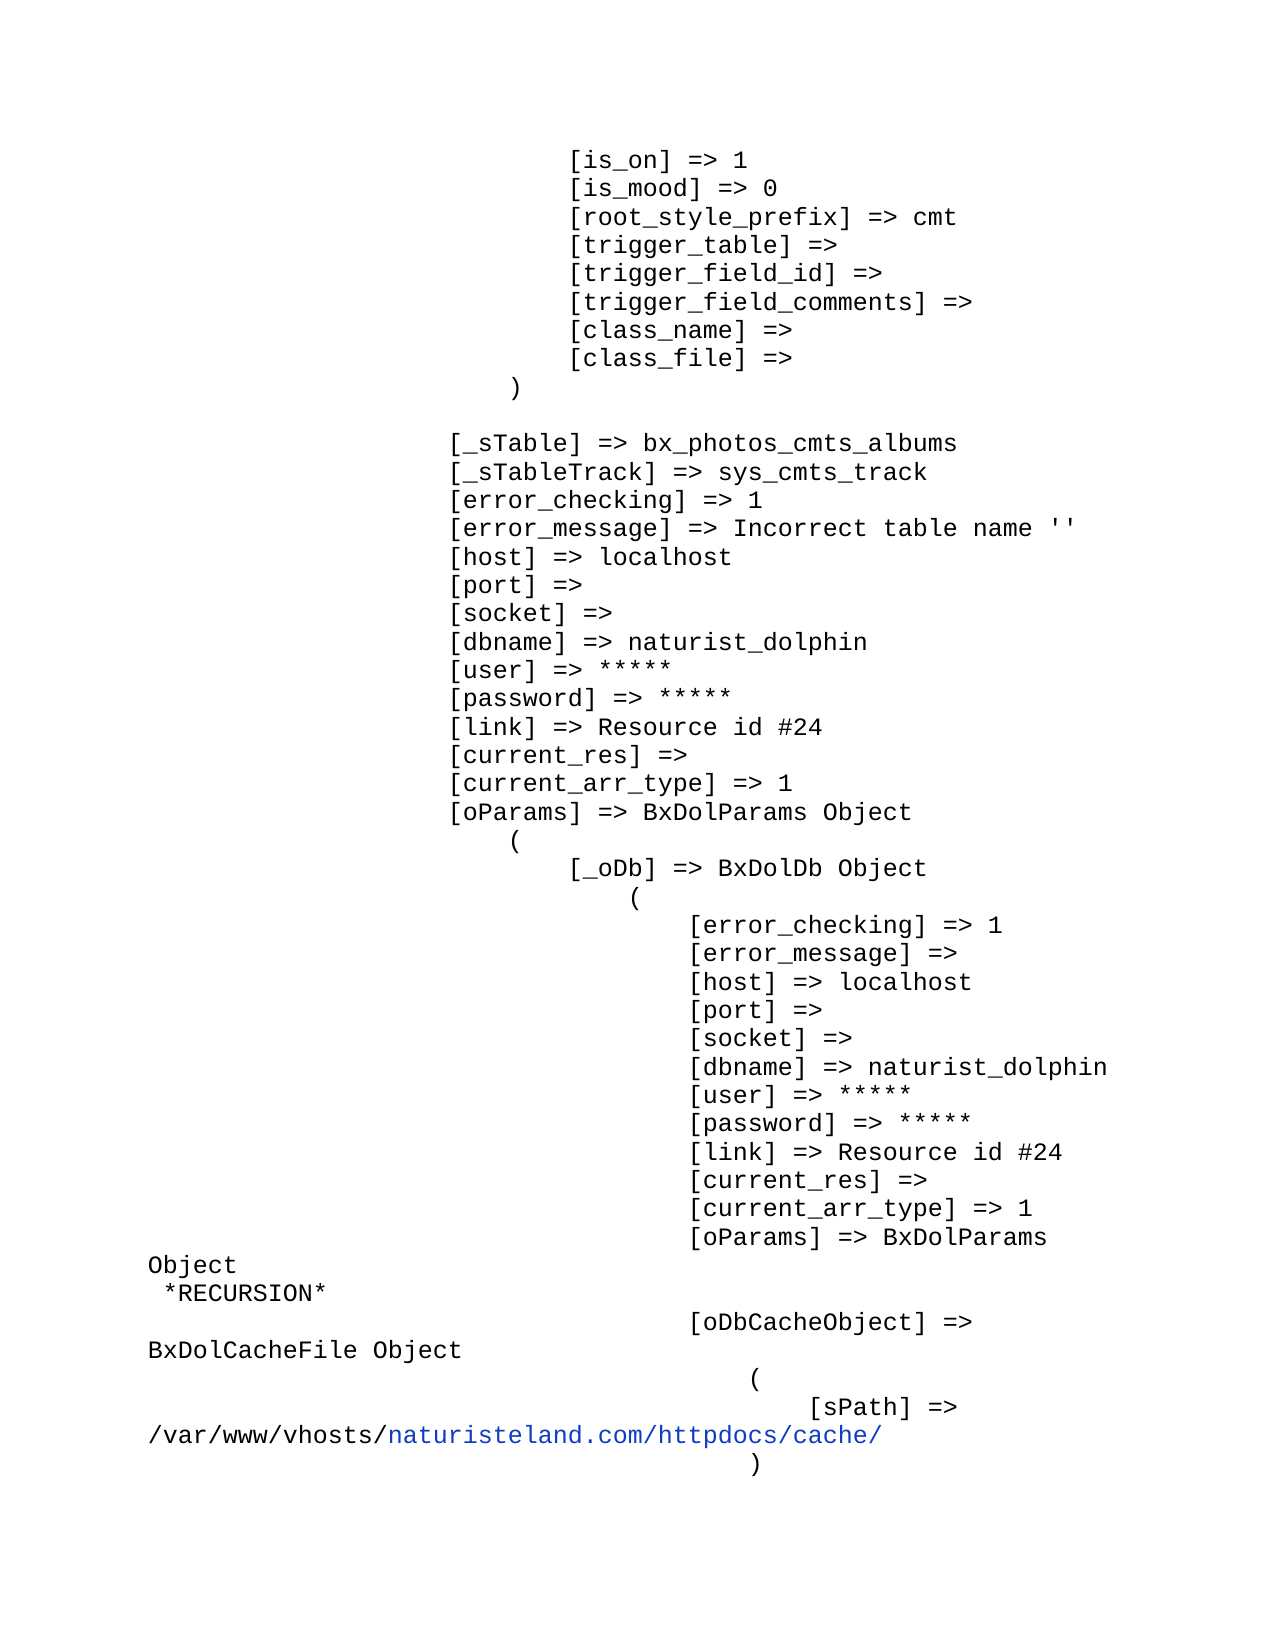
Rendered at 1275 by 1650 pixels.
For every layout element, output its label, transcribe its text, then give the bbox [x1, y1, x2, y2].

text [link] => Resource id #24 [148, 1139, 1127, 1168]
text [current_res] => [148, 1168, 1127, 1196]
text [_oDb] => BxDolDb Object [148, 856, 1127, 884]
text [oDbCacheObject] => BxDolCacheFile Object [148, 1309, 1127, 1366]
text ( [148, 884, 1127, 913]
text [oParams] => BxDolParams Object [148, 1224, 1127, 1281]
text [trigger_table] => [148, 233, 1127, 261]
text [is_on] => 1 [148, 148, 1127, 176]
text [error_message] => [148, 941, 1127, 969]
text [error_message] => Incorrect table name '' [148, 516, 1127, 544]
text [user] => ***** [148, 1083, 1127, 1111]
text [current_arr_type] => 1 [148, 1196, 1127, 1224]
text [class_file] => [148, 346, 1127, 374]
text [class_name] => [148, 318, 1127, 346]
text [_sTable] => bx_photos_cmts_albums [148, 431, 1127, 459]
text [password] => ***** [148, 1111, 1127, 1139]
text [port] => [148, 998, 1127, 1026]
text ) [148, 374, 1127, 403]
text [current_arr_type] => 1 [148, 771, 1127, 799]
text [link] => Resource id #24 [148, 714, 1127, 743]
text [trigger_field_comments] => [148, 289, 1127, 318]
text [error_checking] => 1 [148, 488, 1127, 516]
text [error_checking] => 1 [148, 913, 1127, 941]
text [current_res] => [148, 743, 1127, 771]
text ( [148, 828, 1127, 856]
text [_sTableTrack] => sys_cmts_track [148, 459, 1127, 488]
text [socket] => [148, 1026, 1127, 1054]
text [socket] => [148, 601, 1127, 629]
text [password] => ***** [148, 686, 1127, 714]
text [is_mood] => 0 [148, 176, 1127, 204]
text [user] => ***** [148, 658, 1127, 686]
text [148, 1394, 1127, 1451]
text [dbname] => naturist_dolphin [148, 1054, 1127, 1083]
text [root_style_prefix] => cmt [148, 204, 1127, 233]
text [oParams] => BxDolParams Object [148, 799, 1127, 828]
text [trigger_field_id] => [148, 261, 1127, 289]
text [dbname] => naturist_dolphin [148, 629, 1127, 658]
text [host] => localhost [148, 544, 1127, 573]
text [host] => localhost [148, 969, 1127, 998]
text [port] => [148, 573, 1127, 601]
text *RECURSION* [148, 1281, 1127, 1309]
text ) [148, 1451, 1127, 1479]
text ( [148, 1366, 1127, 1394]
